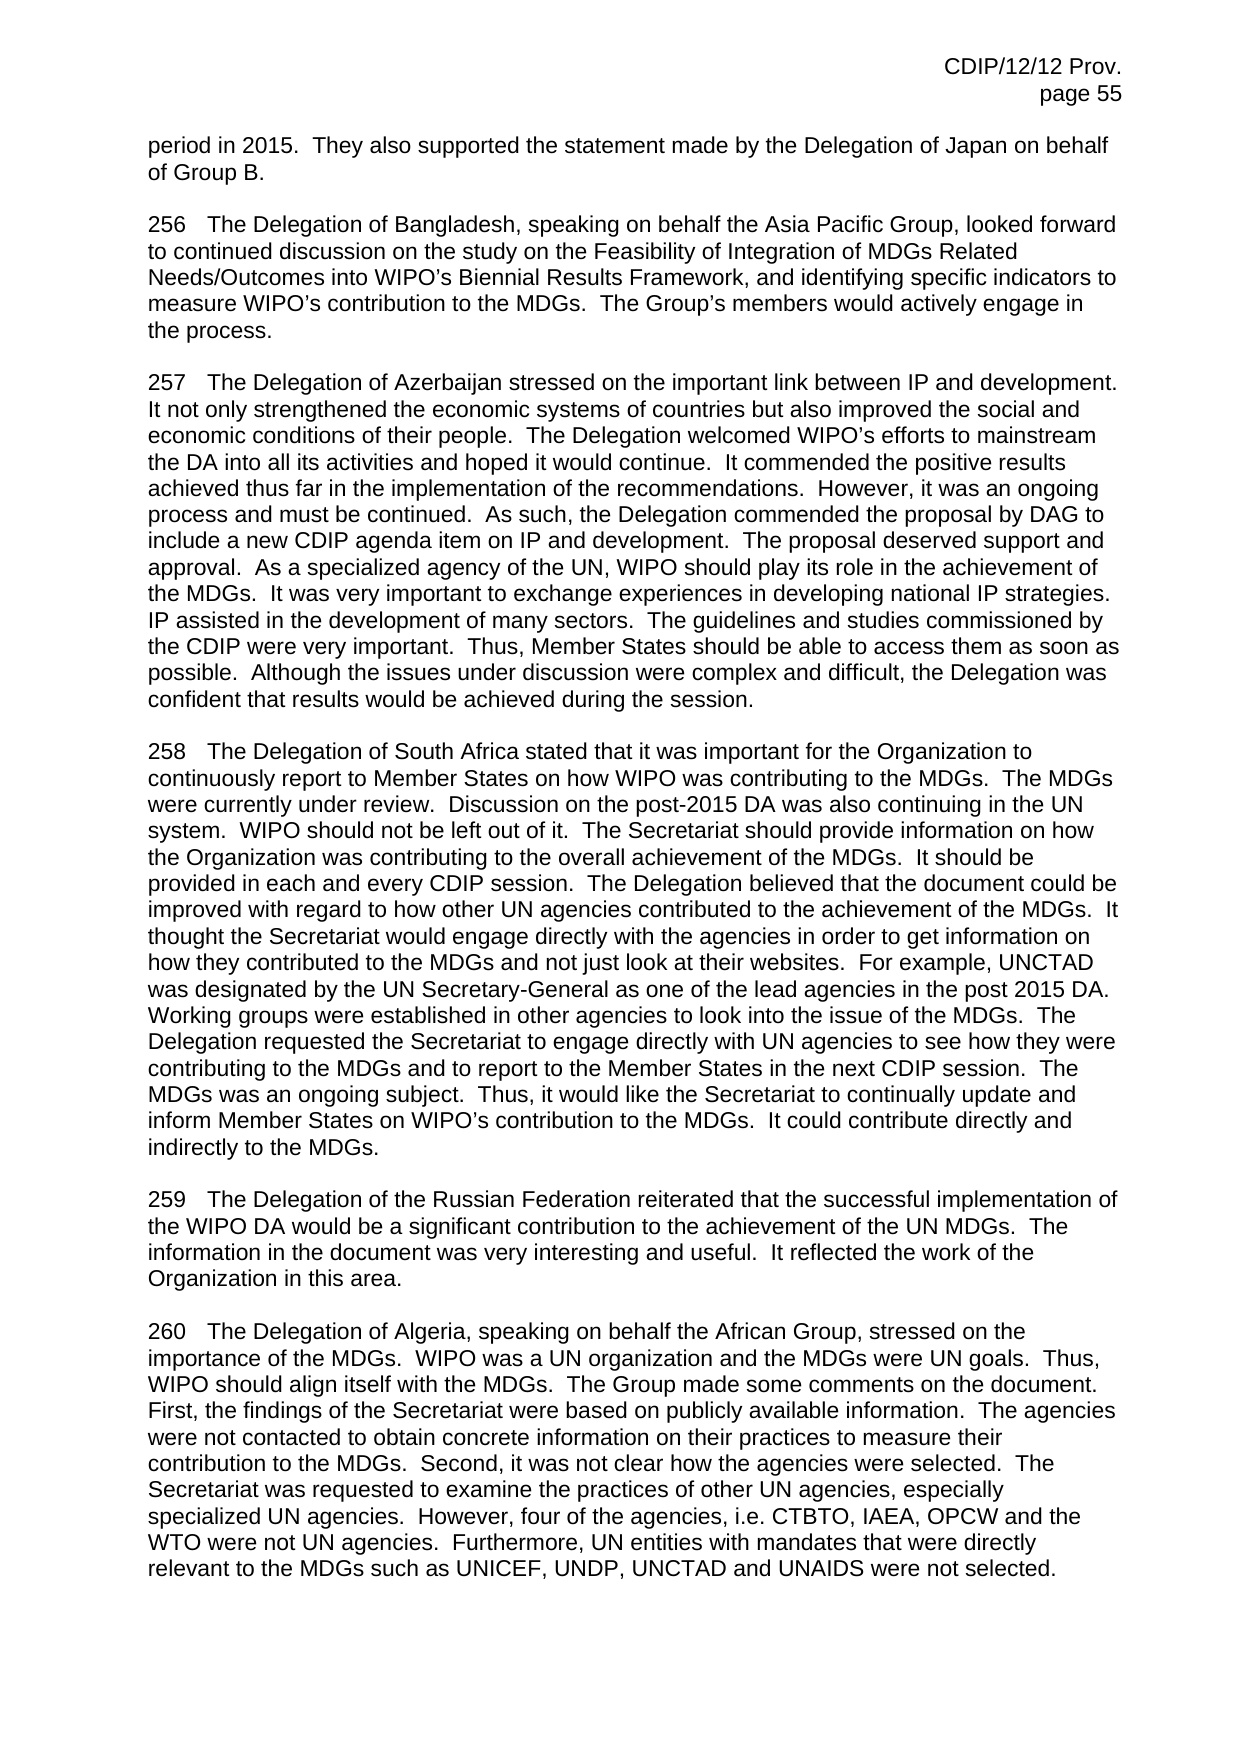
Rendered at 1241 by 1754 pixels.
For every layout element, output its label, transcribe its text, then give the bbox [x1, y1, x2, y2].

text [148, 132, 1122, 185]
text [148, 1318, 1122, 1582]
text The Delegation of Azerbaijan stressed on the important link between IP and development. It not only strengthened the economic systems of countries but also improved the social and economic conditions of their people. The Delegation welcomed WIPO’s efforts to mainstream the DA into all its activities and hoped it would continue. It commended the positive results achieved thus far in the implementation of the recommendations. However, it was an ongoing process and must be continued. As such, the Delegation commended the proposal by DAG to include a new CDIP agenda item on IP and development. The proposal deserved support and approval. As a specialized agency of the UN, WIPO should play its role in the achievement of the MDGs. It was very important to exchange experiences in developing national IP strategies. IP assisted in the development of many sectors. The guidelines and studies commissioned by the CDIP were very important. Thus, Member States should be able to access them as soon as possible. Although the issues under discussion were complex and difficult, the Delegation was confident that results would be achieved during the session. [148, 369, 1122, 712]
text The Delegation of South Africa stated that it was important for the Organization to continuously report to Member States on how WIPO was contributing to the MDGs. The MDGs were currently under review. Discussion on the post-2015 DA was also continuing in the UN system. WIPO should not be left out of it. The Secretariat should provide information on how the Organization was contributing to the overall achievement of the MDGs. It should be provided in each and every CDIP session. The Delegation believed that the document could be improved with regard to how other UN agencies contributed to the achievement of the MDGs. It thought the Secretariat would engage directly with the agencies in order to get information on how they contributed to the MDGs and not just look at their websites. For example, UNCTAD was designated by the UN Secretary-General as one of the lead agencies in the post 2015 DA. Working groups were established in other agencies to look into the issue of the MDGs. The Delegation requested the Secretariat to engage directly with UN agencies to see how they were contributing to the MDGs and to report to the Member States in the next CDIP session. The MDGs was an ongoing subject. Thus, it would like the Secretariat to continually update and inform Member States on WIPO’s contribution to the MDGs. It could contribute directly and indirectly to the MDGs. [148, 738, 1122, 1160]
text The Delegation of Bangladesh, speaking on behalf the Asia Pacific Group, looked forward to continued discussion on the study on the Feasibility of Integration of MDGs Related Needs/Outcomes into WIPO’s Biennial Results Framework, and identifying specific indicators to measure WIPO’s contribution to the MDGs. The Group’s members would actively engage in the process. [148, 211, 1122, 343]
text The Delegation of the Russian Federation reiterated that the successful implementation of the WIPO DA would be a significant contribution to the achievement of the UN MDGs. The information in the document was very interesting and useful. It reflected the work of the Organization in this area. [148, 1186, 1122, 1292]
